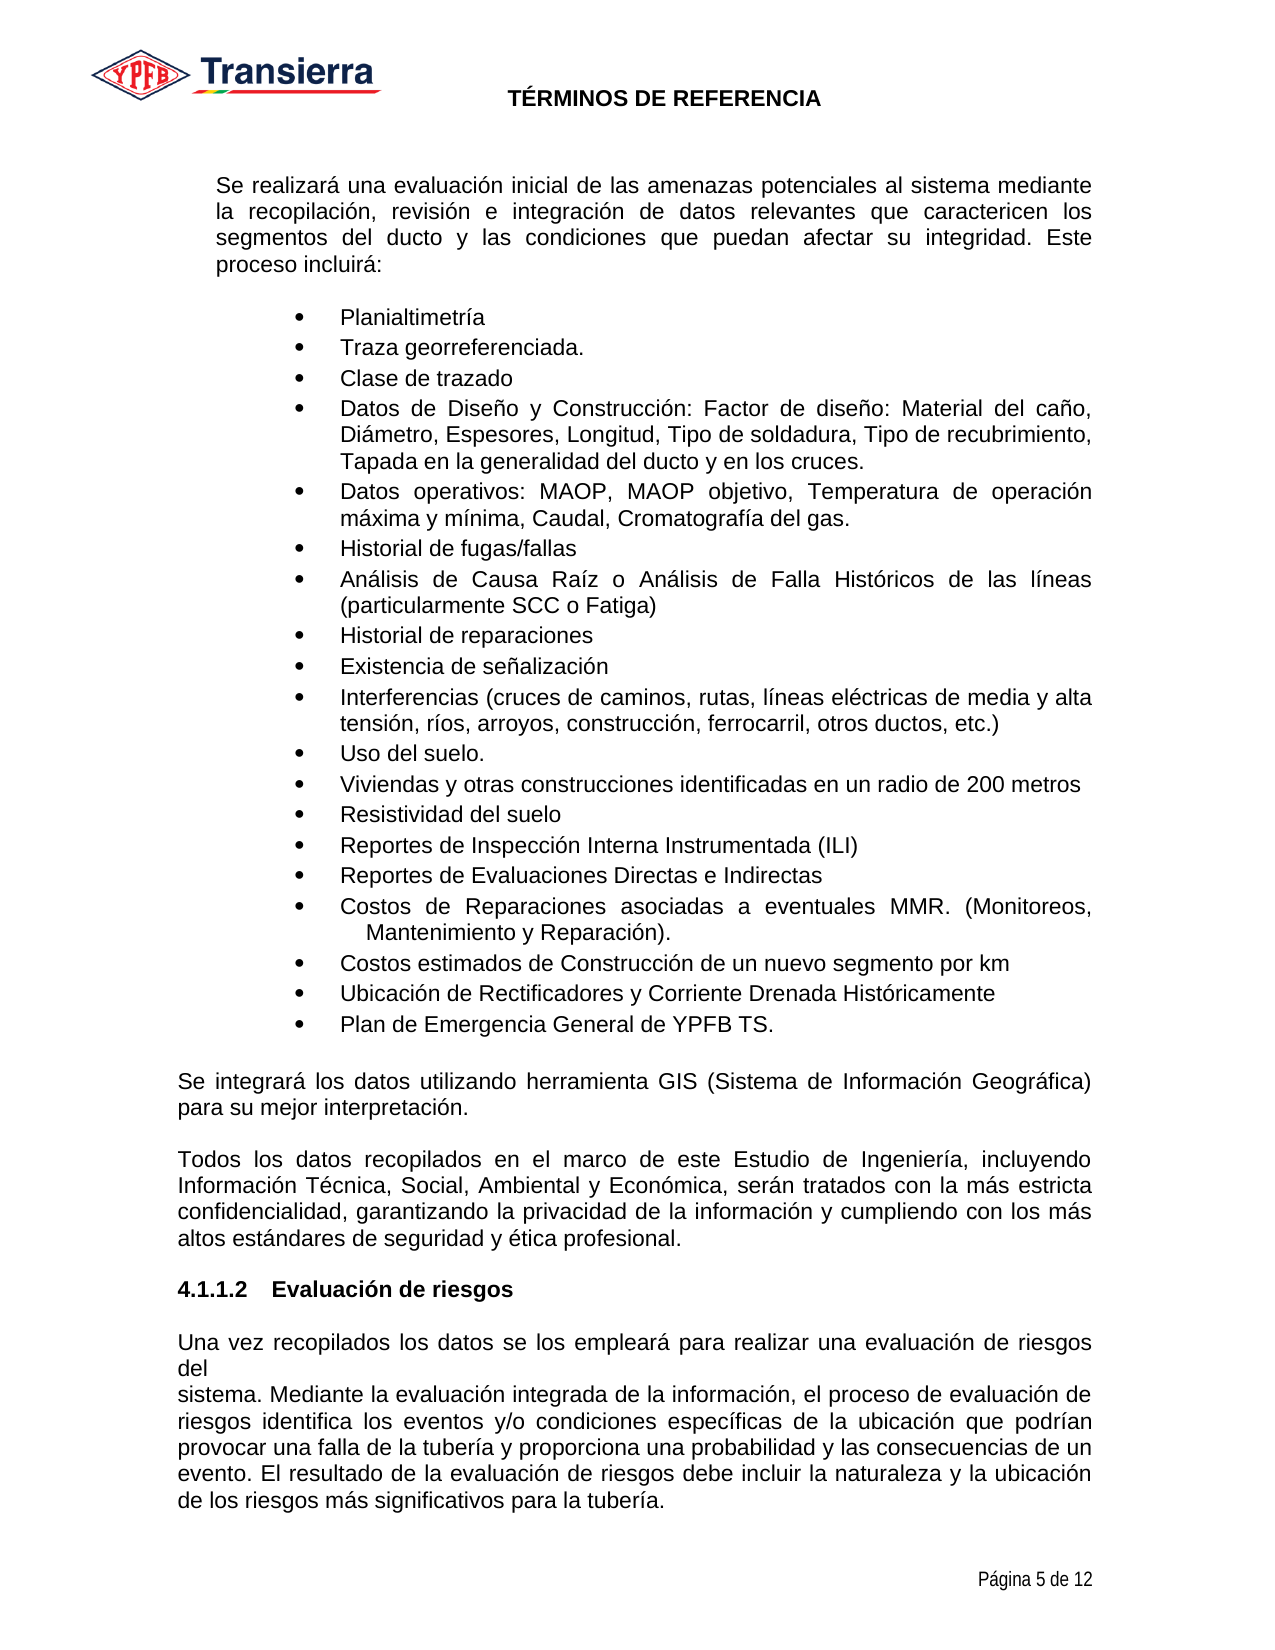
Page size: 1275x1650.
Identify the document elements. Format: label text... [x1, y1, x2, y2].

list Viviendas y otras construcciones identificadas en un radio de 200 metros [295, 771, 1093, 797]
list Planialtimetría [295, 303, 1093, 330]
picture [88, 47, 384, 104]
list Datos de Diseño y Construcción: Factor de diseño: Material del caño, Diámetro, Espesores, Longitud, Tipo de soldadura, Tipo de recubrimiento, Tapada en la generalidad del ducto y en los cruces. [295, 395, 1093, 474]
list Traza georreferenciada. [295, 334, 1093, 360]
text Todos los datos recopilados en el marco de este Estudio de Ingeniería, incluyendo Información Técnica, Social, Ambiental y Económica, serán tratados con la más estricta confidencialidad, garantizando la privacidad de la información y cumpliendo con los más altos estándares de seguridad y ética profesional. [177, 1146, 1093, 1251]
list Interferencias (cruces de caminos, rutas, líneas eléctricas de media y alta tensión, ríos, arroyos, construcción, ferrocarril, otros ductos, etc.) [295, 683, 1093, 736]
text sistema. Mediante la evaluación integrada de la información, el proceso de evaluación de riesgos identifica los eventos y/o condiciones específicas de la ubicación que podrían provocar una falla de la tubería y proporciona una probabilidad y las consecuencias de un evento. El resultado de la evaluación de riesgos debe incluir la naturaleza y la ubicación de los riesgos más significativos para la tubería. [177, 1381, 1093, 1513]
text Una vez recopilados los datos se los empleará para realizar una evaluación de riesgos del [177, 1329, 1093, 1381]
list Reportes de Inspección Interna Instrumentada (ILI) [295, 832, 1093, 858]
list Existencia de señalización [295, 653, 1093, 679]
list Costos estimados de Construcción de un nuevo segmento por km [295, 950, 1093, 976]
list Datos operativos: MAOP, MAOP objetivo, Temperatura de operación máxima y mínima, Caudal, Cromatografía del gas. [295, 478, 1093, 531]
list Evaluación de riesgos [177, 1276, 1093, 1302]
list Ubicación de Rectificadores y Corriente Drenada Históricamente [295, 980, 1093, 1007]
text Se realizará una evaluación inicial de las amenazas potenciales al sistema mediante la recopilación, revisión e integración de datos relevantes que caractericen los segmentos del ducto y las condiciones que puedan afectar su integridad. Este proceso incluirá: [216, 172, 1093, 277]
list Reportes de Evaluaciones Directas e Indirectas [295, 862, 1093, 889]
list Costos de Reparaciones asociadas a eventuales MMR. (Monitoreos, Mantenimiento y Reparación). [295, 893, 1093, 946]
list Análisis de Causa Raíz o Análisis de Falla Históricos de las líneas (particularmente SCC o Fatiga) [295, 566, 1093, 618]
list Plan de Emergencia General de YPFB TS. [295, 1011, 1093, 1037]
list Historial de reparaciones [295, 622, 1093, 649]
list Resistividad del suelo [295, 801, 1093, 828]
list Uso del suelo. [295, 740, 1093, 767]
text Se integrará los datos utilizando herramienta GIS (Sistema de Información Geográfica) para su mejor interpretación. [177, 1068, 1093, 1121]
list Clase de trazado [295, 364, 1093, 391]
list Historial de fugas/fallas [295, 535, 1093, 561]
